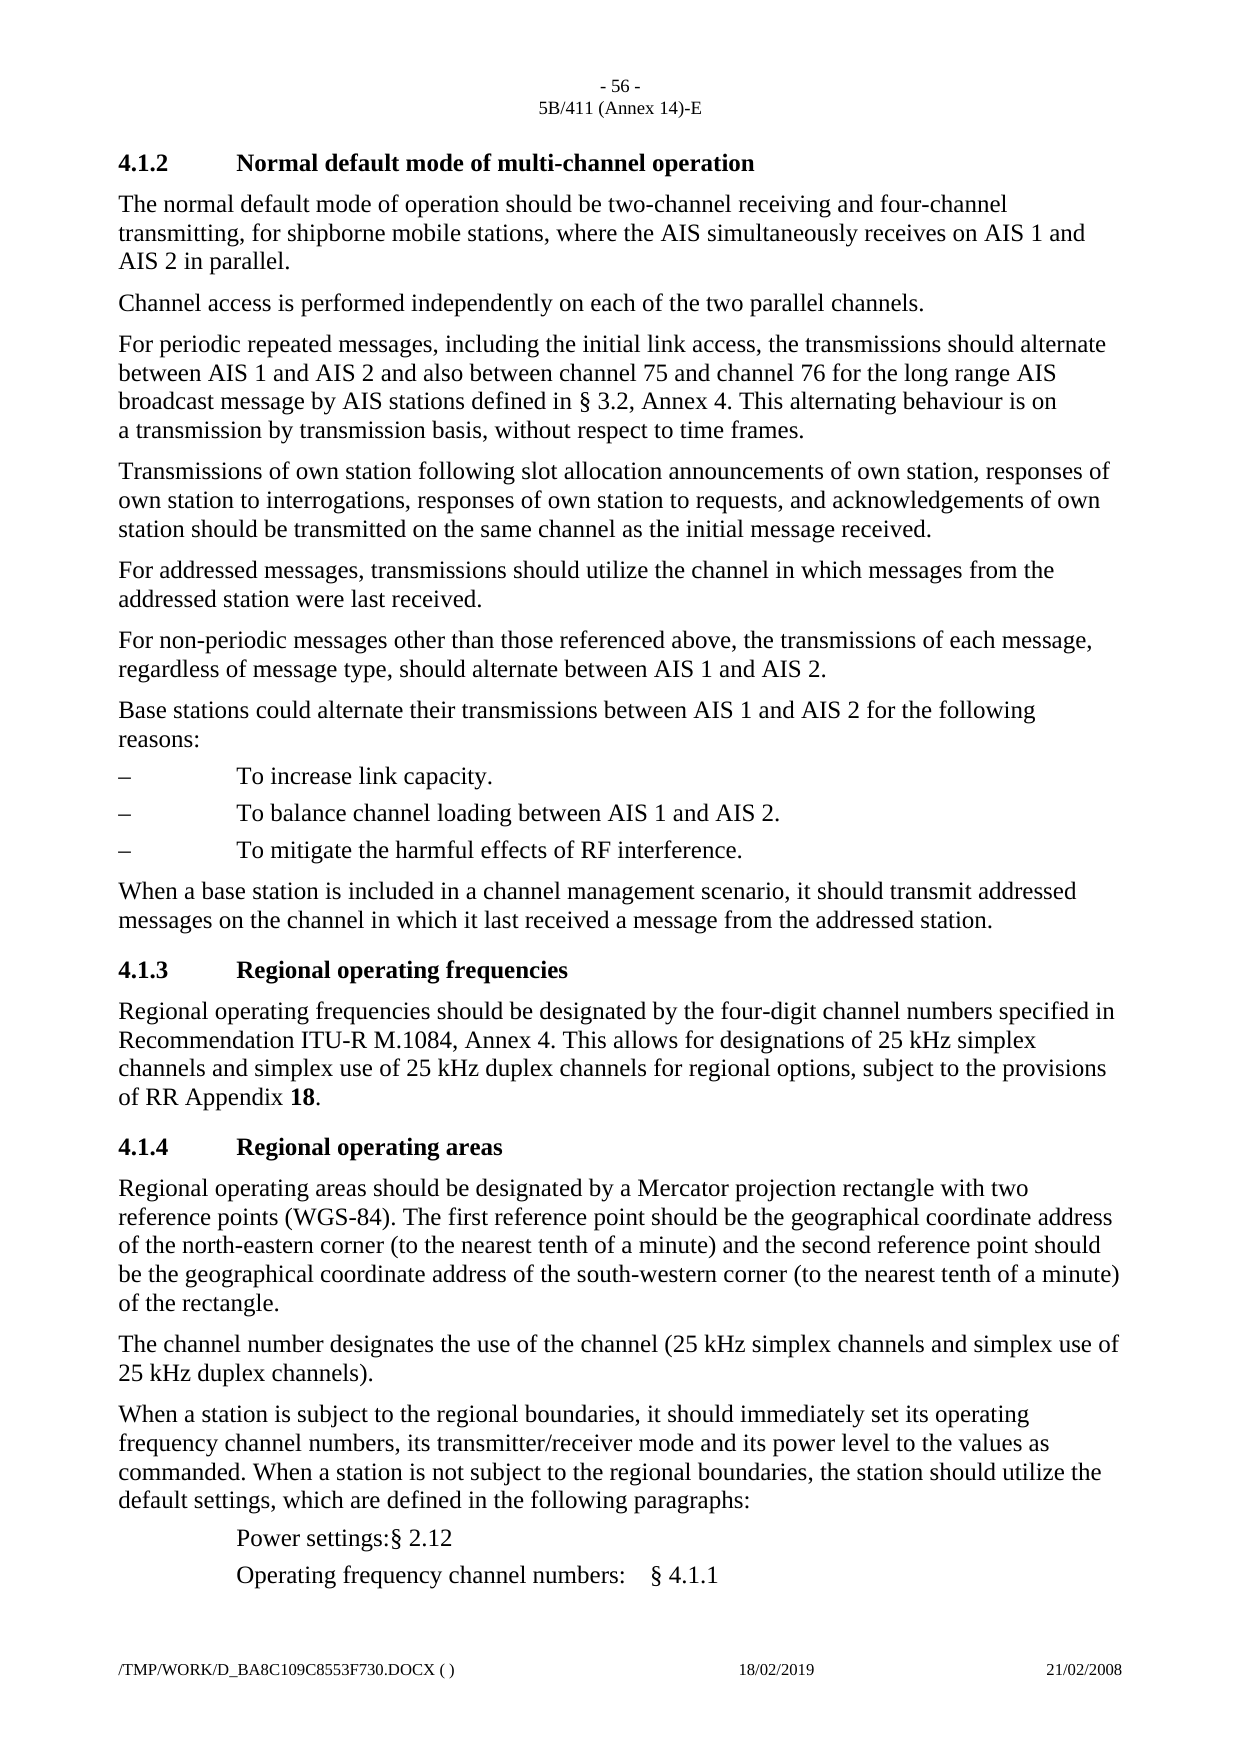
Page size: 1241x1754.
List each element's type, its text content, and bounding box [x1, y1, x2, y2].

subtitle 4.1.3 Regional operating frequencies [118, 955, 1122, 983]
text Regional operating areas should be designated by a Mercator projection rectangle with two reference points (WGS-84). The first reference point should be the geographical coordinate address of the north-eastern corner (to the nearest tenth of a minute) and the second reference point should be the geographical coordinate address of the south-western corner (to the nearest tenth of a minute) of the rectangle. [118, 1173, 1122, 1317]
text The normal default mode of operation should be two-channel receiving and four-channel transmitting, for shipborne mobile stations, where the AIS simultaneously receives on AIS 1 and AIS 2 in parallel. [118, 189, 1122, 275]
text The channel number designates the use of the channel (25 kHz simplex channels and simplex use of 25 kHz duplex channels). [118, 1329, 1122, 1387]
text For non-periodic messages other than those referenced above, the transmissions of each message, regardless of message type, should alternate between AIS 1 and AIS 2. [118, 625, 1122, 683]
subtitle 4.1.2 Normal default mode of multi-channel operation [118, 148, 1122, 176]
text For addressed messages, transmissions should utilize the channel in which messages from the addressed station were last received. [118, 555, 1122, 613]
text For periodic repeated messages, including the initial link access, the transmissions should alternate between AIS 1 and AIS 2 and also between channel 75 and channel 76 for the long range AIS broadcast message by AIS stations defined in § 3.2, Annex 4. This alternating behaviour is on a transmission by transmission basis, without respect to time frames. [118, 329, 1122, 444]
text When a station is subject to the regional boundaries, it should immediately set its operating frequency channel numbers, its transmitter/receiver mode and its power level to the values as commanded. When a station is not subject to the regional boundaries, the station should utilize the default settings, which are defined in the following paragraphs: [118, 1399, 1122, 1514]
text Regional operating frequencies should be designated by the four-digit channel numbers specified in Recommendation ITU-R M.1084, Annex 4. This allows for designations of 25 kHz simplex channels and simplex use of 25 kHz duplex channels for regional options, subject to the provisions of RR Appendix 18. [118, 996, 1122, 1111]
text – To increase link capacity. [118, 761, 1122, 790]
text When a base station is included in a channel management scenario, it should transmit addressed messages on the channel in which it last received a message from the addressed station. [118, 876, 1122, 934]
text – To balance channel loading between AIS 1 and AIS 2. [118, 798, 1122, 827]
text Power settings: § 2.12 [118, 1523, 1122, 1551]
subtitle 4.1.4 Regional operating areas [118, 1132, 1122, 1161]
text Operating frequency channel numbers: § 4.1.1 [118, 1560, 1122, 1588]
text Base stations could alternate their transmissions between AIS 1 and AIS 2 for the following reasons: [118, 695, 1122, 753]
text Channel access is performed independently on each of the two parallel channels. [118, 288, 1122, 316]
text – To mitigate the harmful effects of RF interference. [118, 835, 1122, 864]
text Transmissions of own station following slot allocation announcements of own station, responses of own station to interrogations, responses of own station to requests, and acknowledgements of own station should be transmitted on the same channel as the initial message received. [118, 456, 1122, 543]
